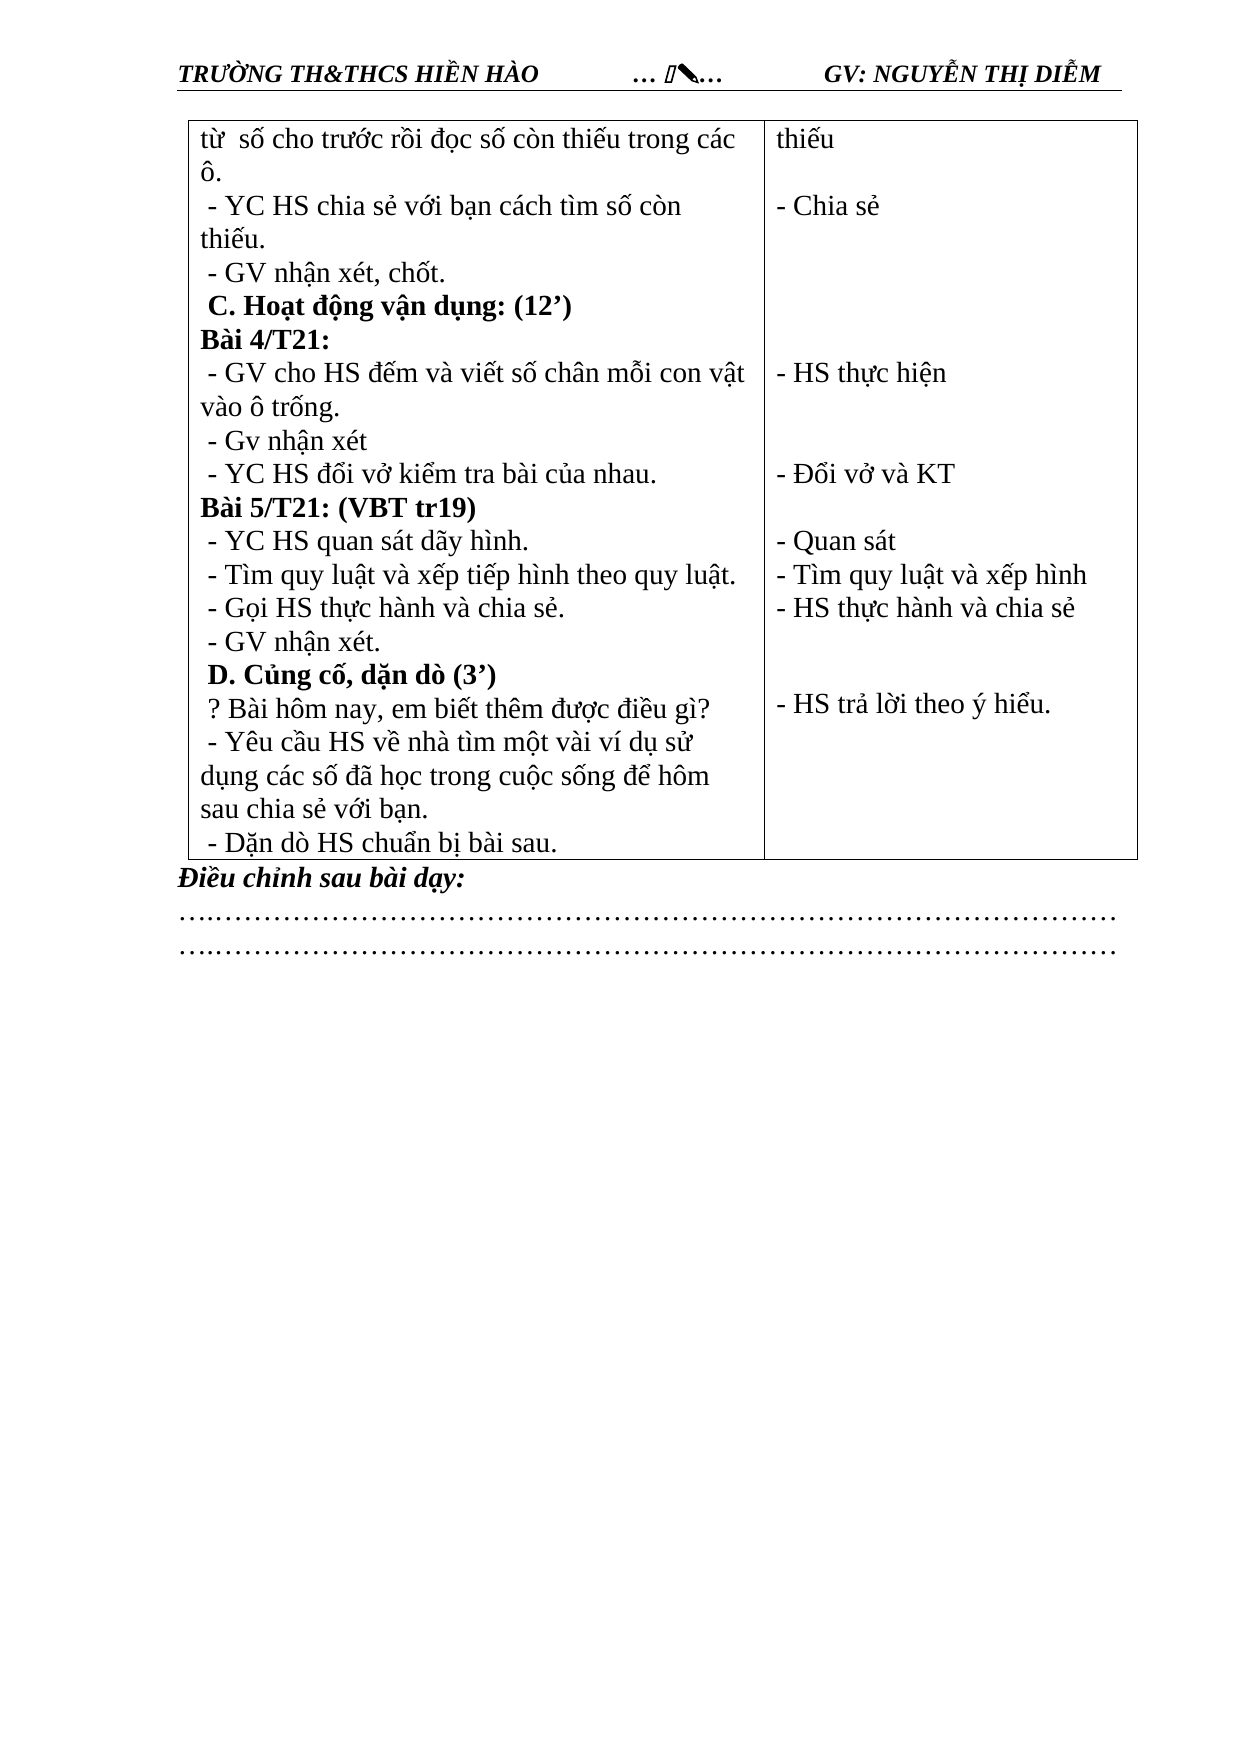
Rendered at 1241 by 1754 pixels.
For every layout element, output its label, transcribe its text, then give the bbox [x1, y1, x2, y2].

text Điều chỉnh sau bài dạy: [177, 860, 1122, 893]
text ….………………………………………………………………………………… [177, 927, 1122, 960]
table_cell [189, 121, 764, 859]
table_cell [765, 121, 1137, 859]
text ….………………………………………………………………………………… [177, 893, 1122, 927]
